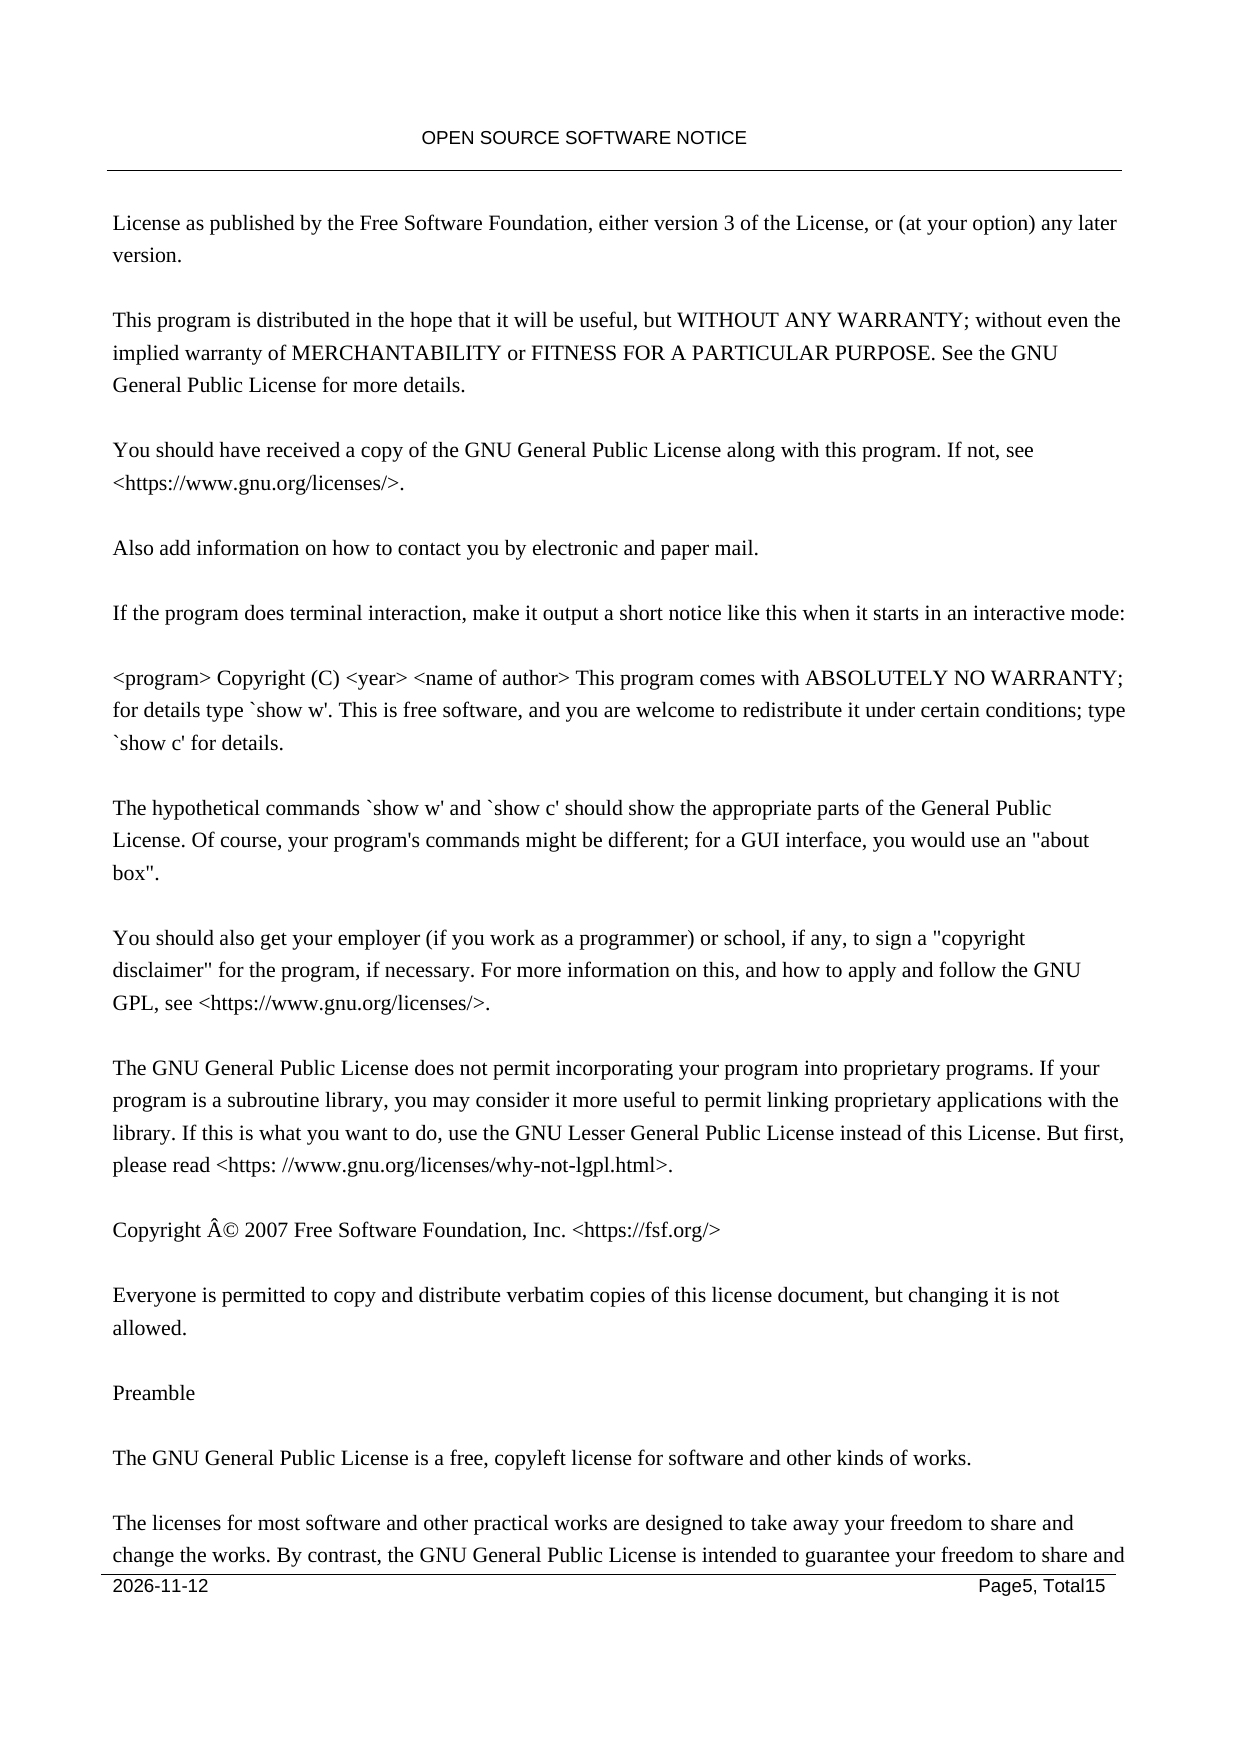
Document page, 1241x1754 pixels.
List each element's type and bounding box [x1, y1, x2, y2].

text [112, 206, 1128, 1571]
